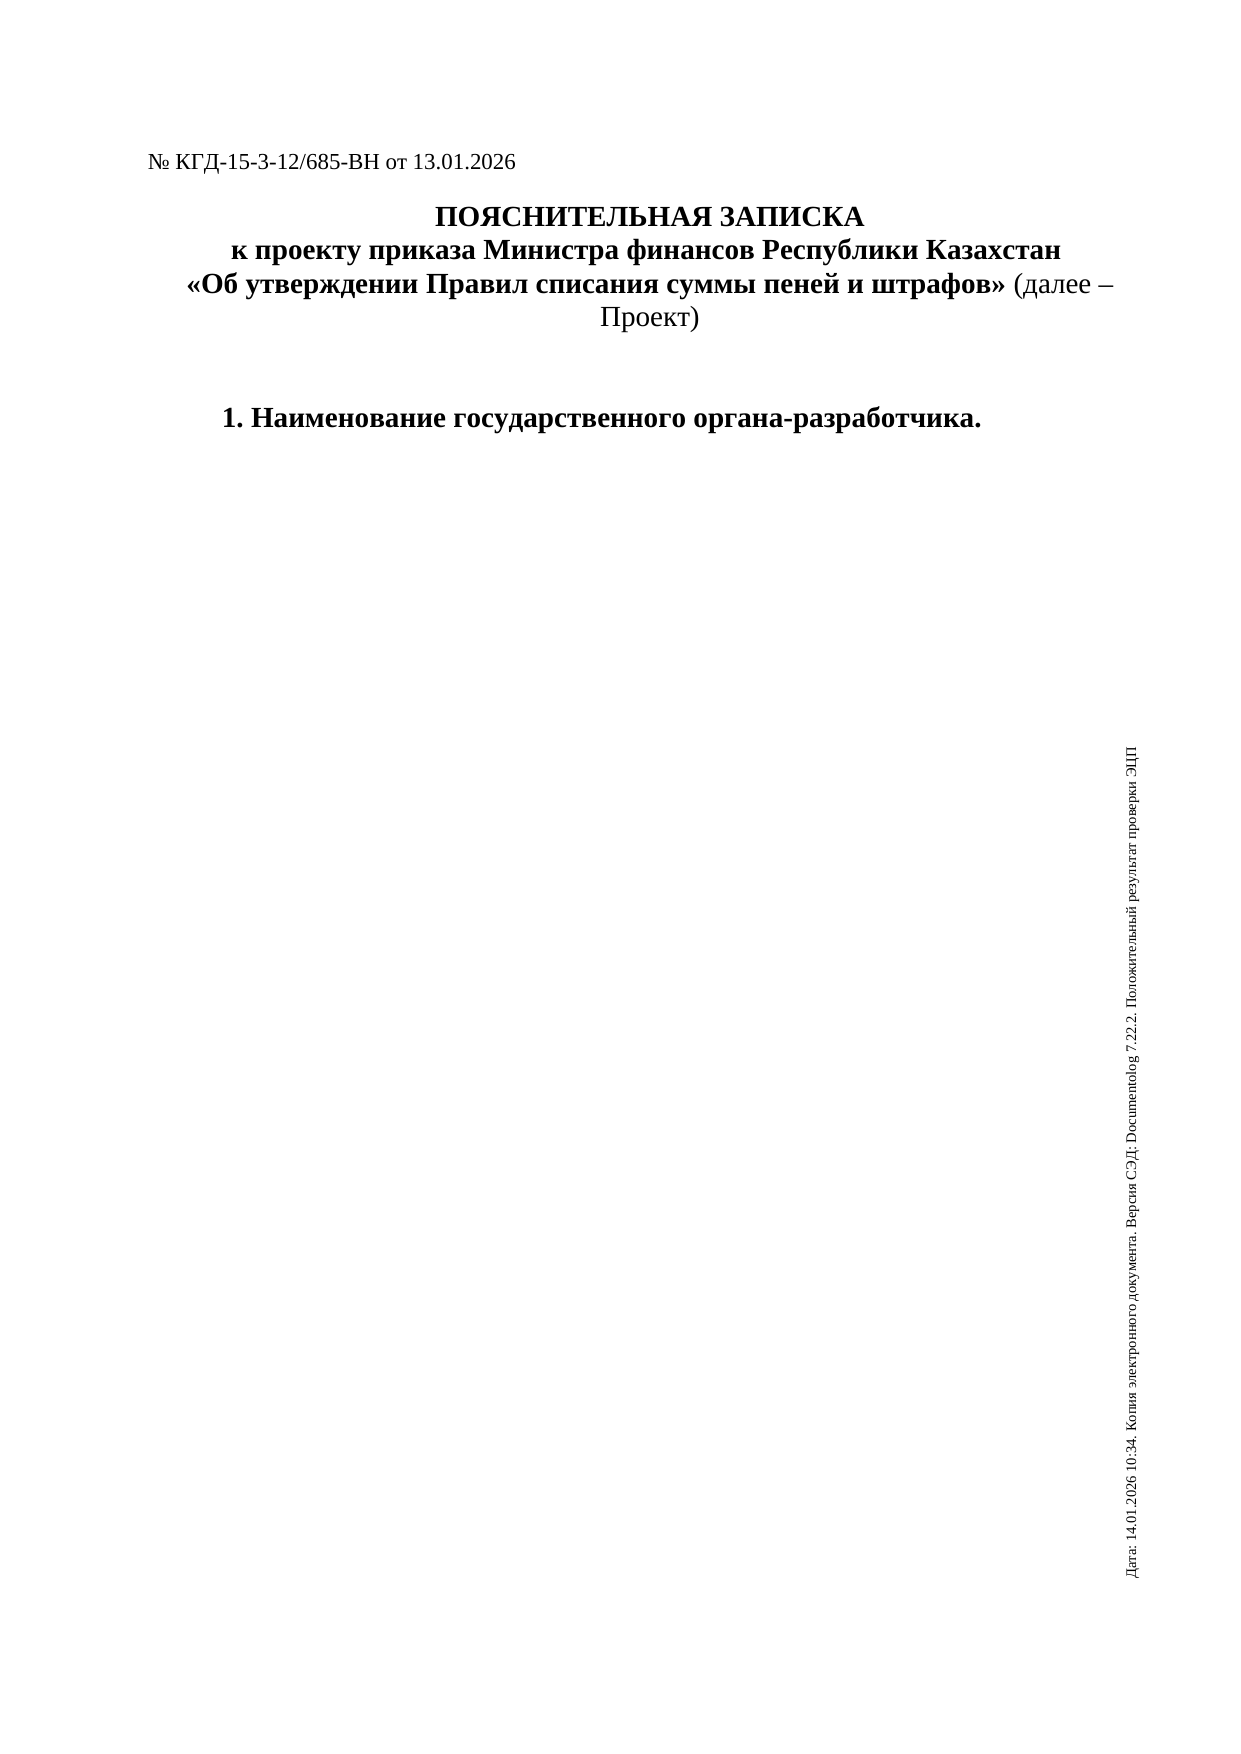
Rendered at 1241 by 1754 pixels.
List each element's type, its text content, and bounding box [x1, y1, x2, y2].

text № КГД-15-3-12/685-ВН от 13.01.2026 [148, 148, 1152, 174]
text 1. Наименование государственного органа-разработчика. [148, 400, 1152, 433]
text ПОЯСНИТЕЛЬНАЯ ЗАПИСКА [148, 199, 1152, 232]
text к проекту приказа Министра финансов Республики Казахстан «Об утверждении Правил списания суммы пеней и штрафов» (далее – Проект) [148, 232, 1152, 333]
